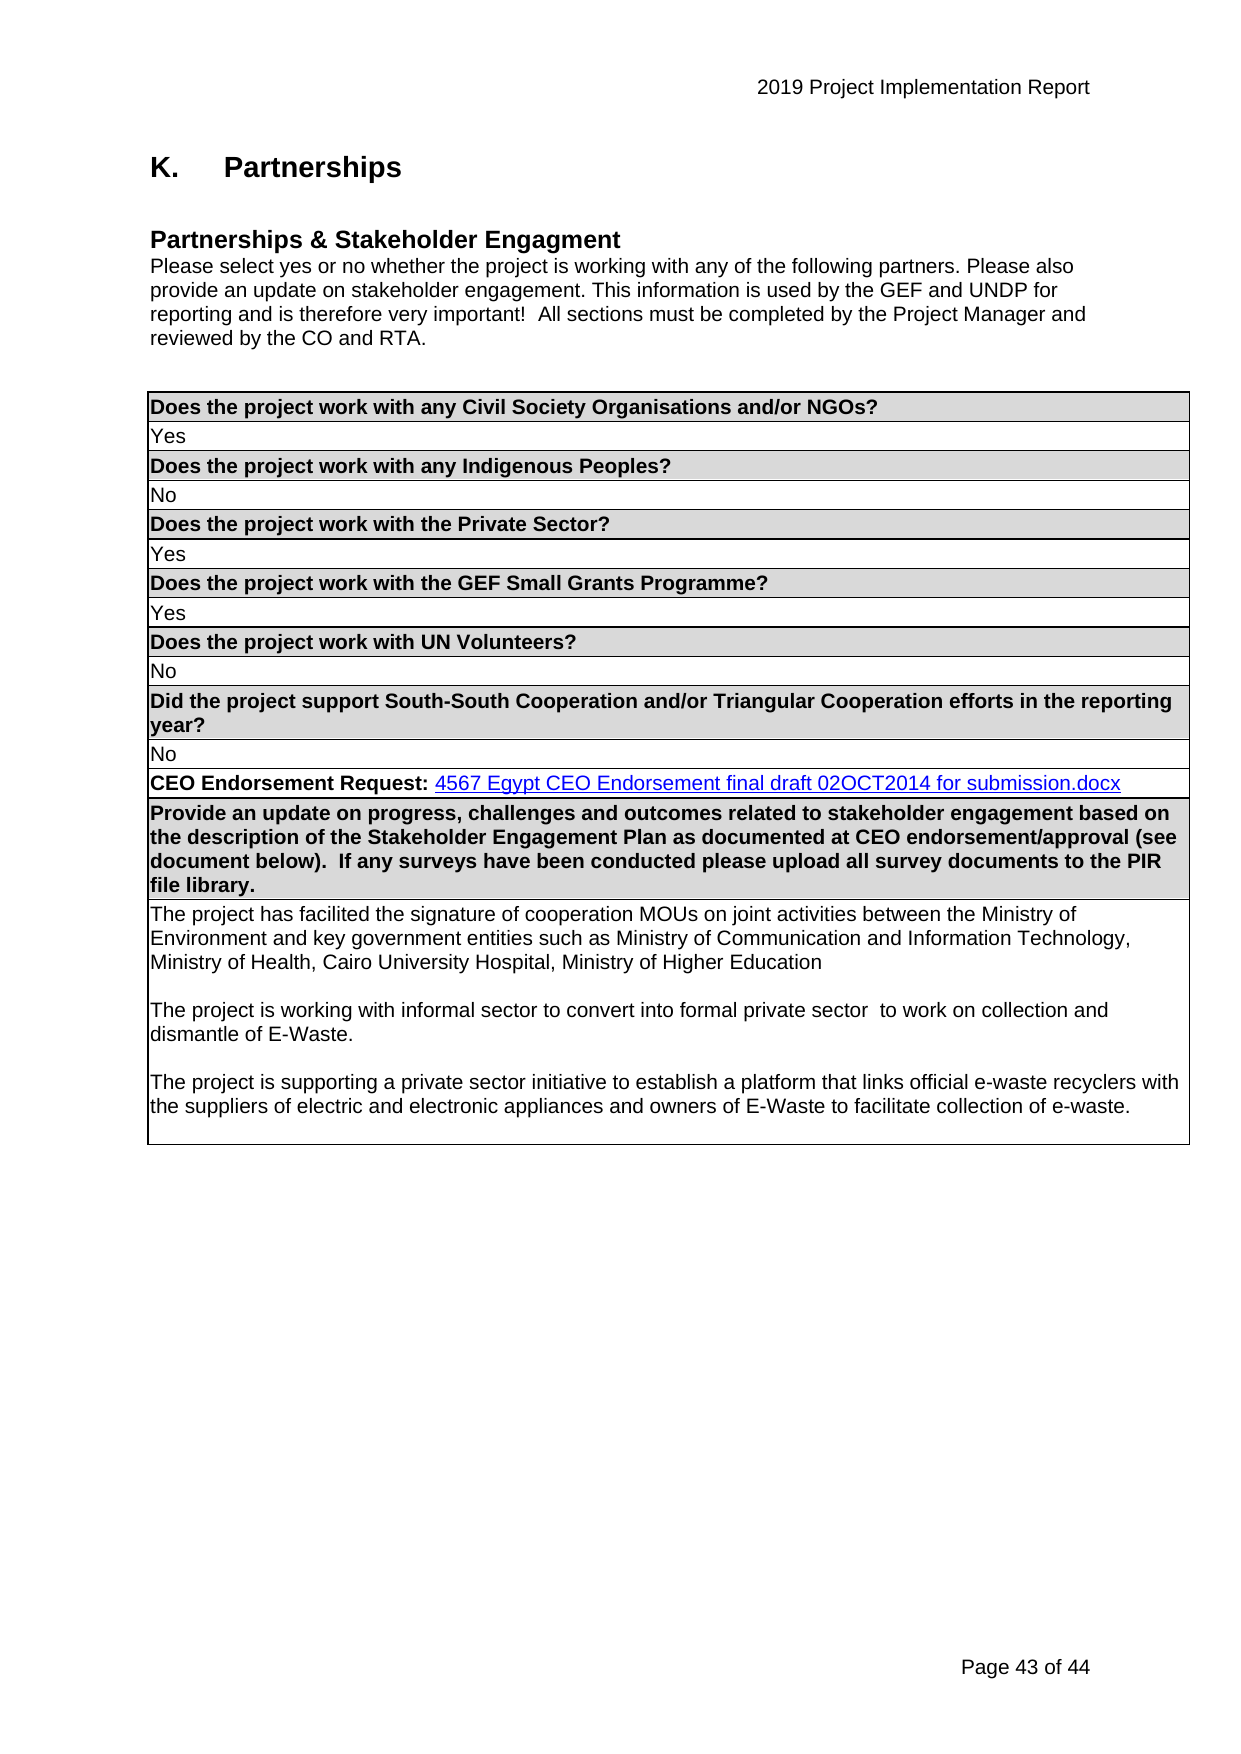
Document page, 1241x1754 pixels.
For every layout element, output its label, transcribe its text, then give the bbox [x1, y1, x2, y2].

table_cell Provide an update on progress, challenges and outcomes related to stakeholder engagement based on the description of the Stakeholder Engagement Plan as documented at CEO endorsement/approval (see document below). If any surveys have been conducted please upload all survey documents to the PIR file library. [149, 799, 1189, 898]
table_header Does the project work with UN Volunteers? [149, 628, 1189, 656]
table_cell No [149, 481, 1189, 509]
table_cell Yes [149, 540, 1189, 568]
table_header CEO Endorsement Request: 4567 Egypt CEO Endorsement final draft 02OCT2014 for submission.docx [149, 769, 1189, 797]
table_cell The project has facilited the signature of cooperation MOUs on joint activities between the Ministry of Environment and key government entities such as Ministry of Communication and Information Technology, Ministry of Health, Cairo University Hospital, Ministry of Higher Education The project is working with informal sector to convert into formal private sector to work on collection and dismantle of E-Waste. The project is supporting a private sector initiative to establish a platform that links official e-waste recyclers with the suppliers of electric and electronic appliances and owners of E-Waste to facilitate collection of e-waste. [149, 900, 1189, 1143]
table_header Does the project work with the Private Sector? [149, 510, 1189, 538]
table_header Did the project support South-South Cooperation and/or Triangular Cooperation efforts in the reporting year? [149, 686, 1189, 738]
table_header Does the project work with any Indigenous Peoples? [149, 451, 1189, 479]
table_cell No [149, 740, 1189, 768]
text Please select yes or no whether the project is working with any of the following partners. Please also provide an update on stakeholder engagement. This information is used by the GEF and UNDP for reporting and is therefore very important! All sections must be completed by the Project Manager and reviewed by the CO and RTA. [150, 254, 1090, 350]
table_cell Yes [149, 422, 1189, 450]
table_cell No [149, 657, 1189, 685]
table_header Does the project work with the GEF Small Grants Programme? [149, 569, 1189, 597]
subtitle Partnerships [150, 150, 1090, 183]
table_header Does the project work with any Civil Society Organisations and/or NGOs? [149, 393, 1189, 421]
table_cell Yes [149, 598, 1189, 626]
text Partnerships & Stakeholder Engagment [150, 225, 1090, 254]
